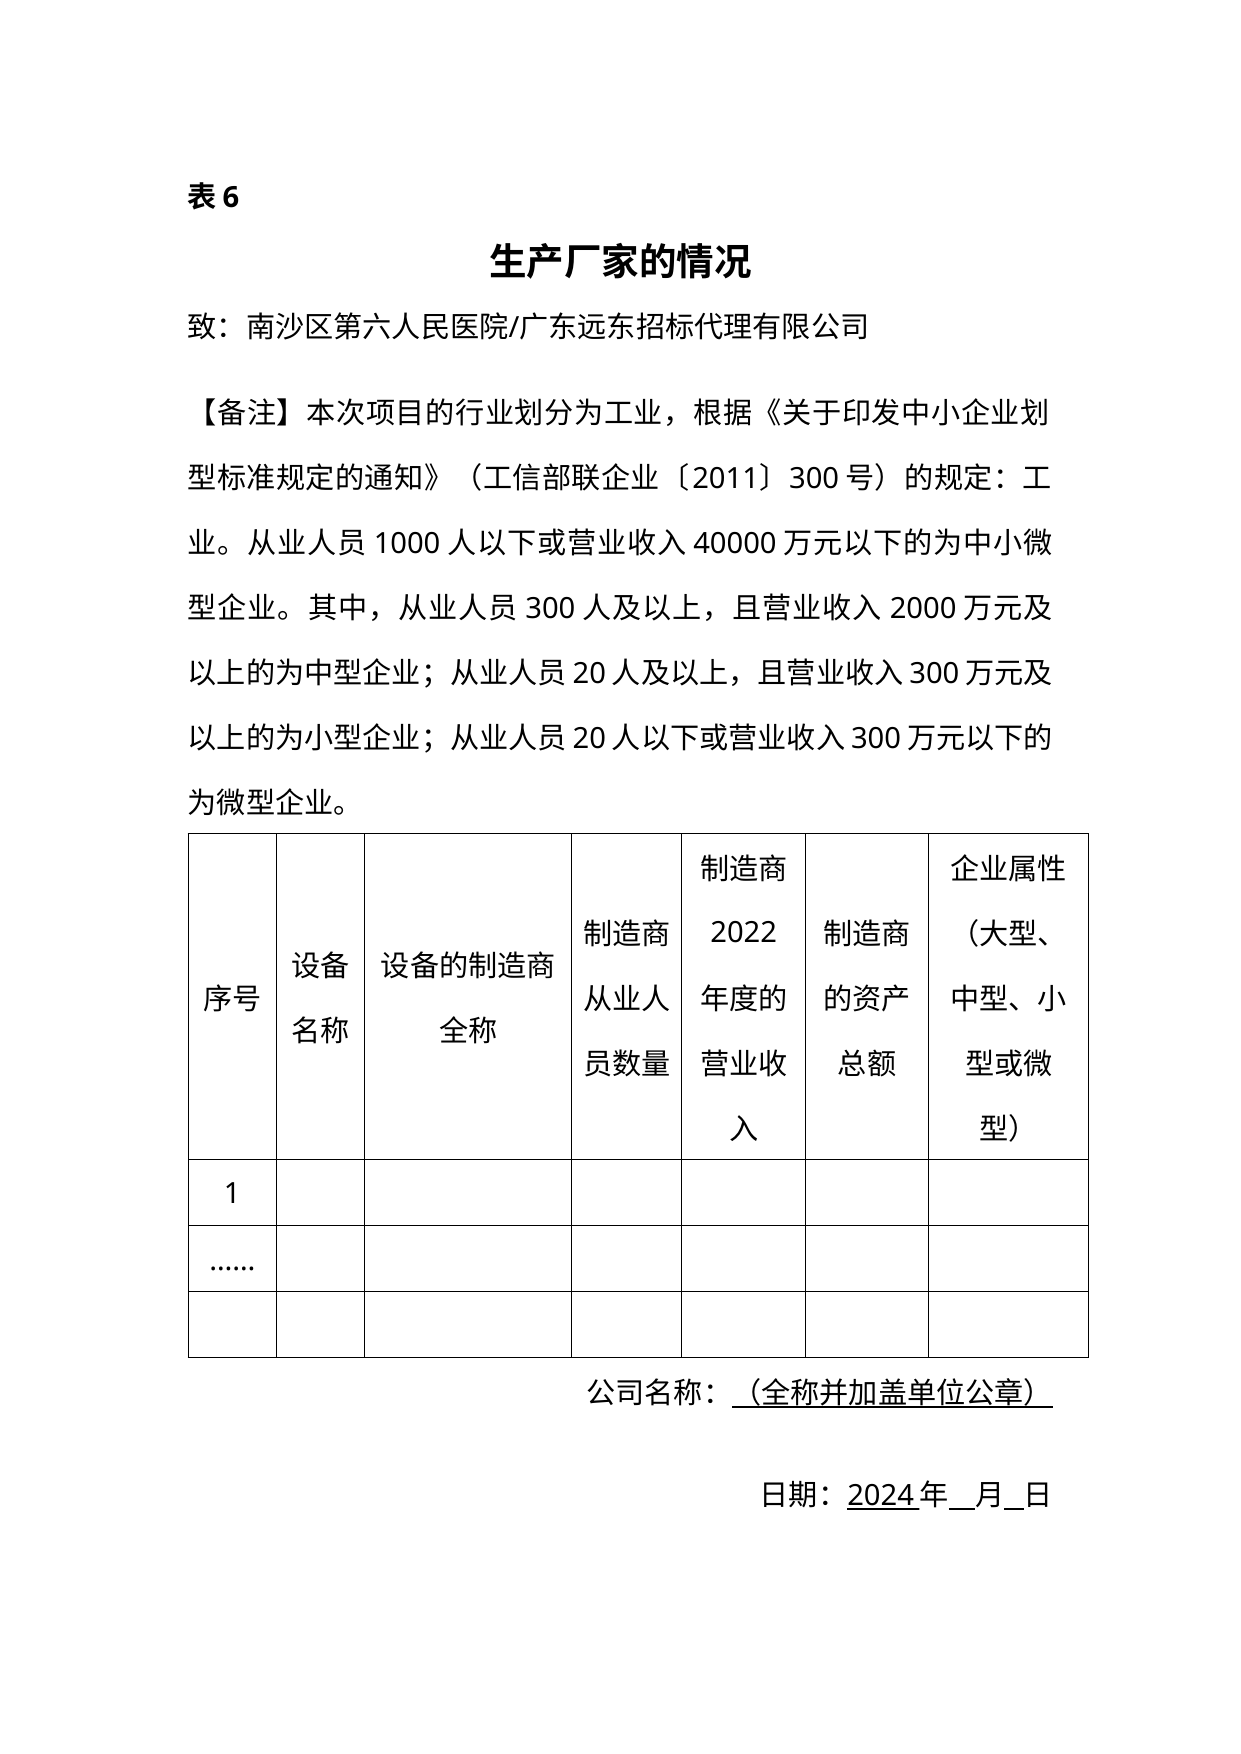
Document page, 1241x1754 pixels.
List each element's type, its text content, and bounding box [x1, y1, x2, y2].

table_cell [365, 1226, 571, 1291]
table_cell [682, 1160, 805, 1225]
text 生产厂家的情况 [187, 227, 1053, 292]
table_cell [277, 1226, 364, 1291]
table_cell [572, 1226, 681, 1291]
table_cell 1 [189, 1160, 276, 1225]
table_header 制造商从业人员数量 [572, 834, 681, 1159]
table_cell [189, 1292, 276, 1357]
text 日期：2024年 月 日 [187, 1460, 1053, 1525]
table_cell [929, 1226, 1088, 1291]
table_header 企业属性（大型、中型、小型或微型） [929, 834, 1088, 1159]
table_cell [277, 1292, 364, 1357]
text 表6 [187, 162, 1053, 227]
text 致：南沙区第六人民医院/广东远东招标代理有限公司 [187, 292, 1053, 357]
table_cell …… [189, 1226, 276, 1291]
table_cell [277, 1160, 364, 1225]
table_header 设备名称 [277, 834, 364, 1159]
table_header 序号 [189, 834, 276, 1159]
table_cell [806, 1160, 928, 1225]
table_header 制造商2022年度的营业收入 [682, 834, 805, 1159]
table_cell [682, 1226, 805, 1291]
text 公司名称：（全称并加盖单位公章） [187, 1358, 1053, 1423]
table_header 设备的制造商全称 [365, 834, 571, 1159]
table_cell [929, 1292, 1088, 1357]
table_cell [682, 1292, 805, 1357]
table_cell [572, 1292, 681, 1357]
table_cell [806, 1226, 928, 1291]
table_cell [572, 1160, 681, 1225]
table_cell [929, 1160, 1088, 1225]
table_cell [365, 1160, 571, 1225]
table_header 制造商的资产总额 [806, 834, 928, 1159]
text 【备注】本次项目的行业划分为工业，根据《关于印发中小企业划型标准规定的通知》（工信部联企业〔2011〕300号）的规定：工业。从业人员1000人以下或营业收入40000万元以下的为中小微型企业。其中，从业人员300人及以上，且营业收入2000万元及以上的为中型企业；从业人员20人及以上，且营业收入300万元及以上的为小型企业；从业人员20人以下或营业收入300万元以下的为微型企业。 [187, 378, 1053, 833]
table_cell [806, 1292, 928, 1357]
table_cell [365, 1292, 571, 1357]
